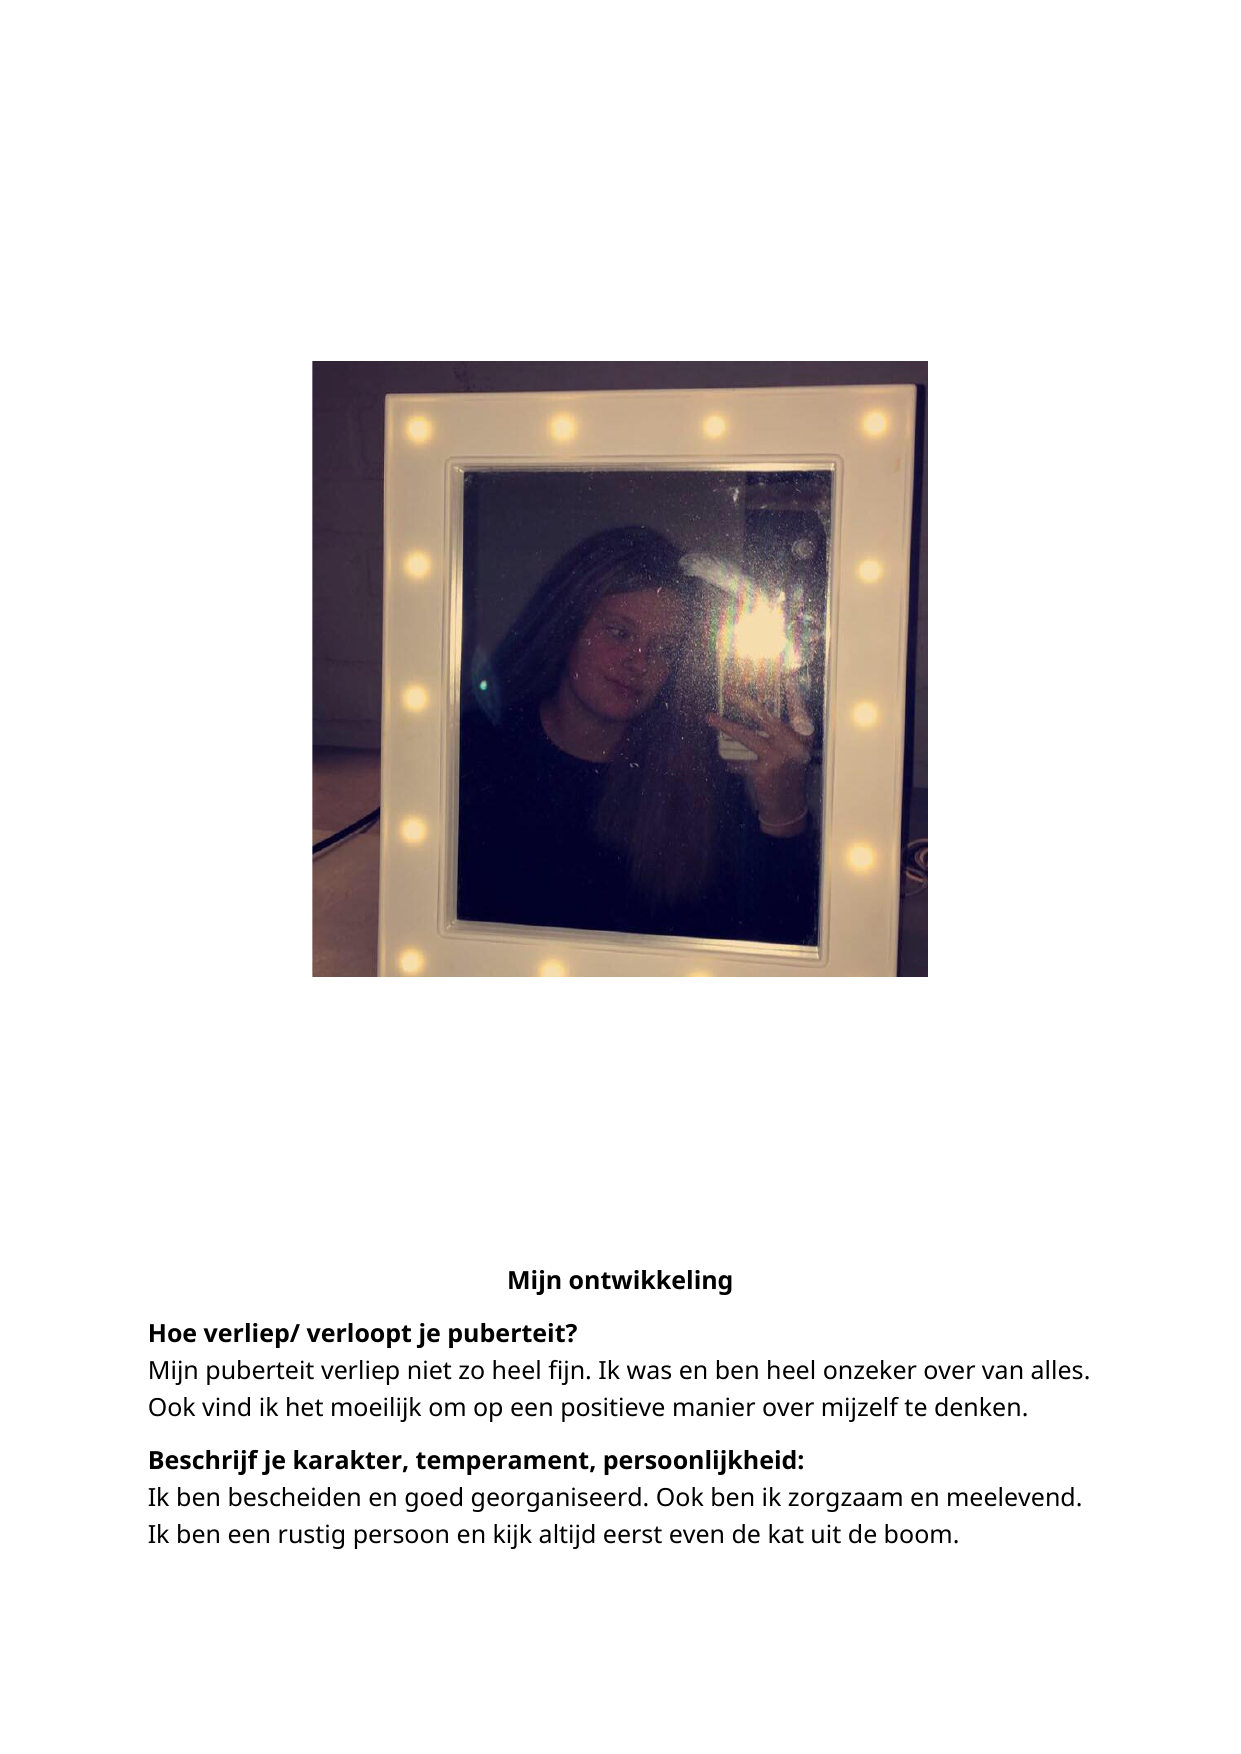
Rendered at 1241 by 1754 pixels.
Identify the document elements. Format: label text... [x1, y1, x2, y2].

text Hoe verliep/ verloopt je puberteit? Mijn puberteit verliep niet zo heel fijn. Ik was en ben heel onzeker over van alles. Ook vind ik het moeilijk om op een positieve manier over mijzelf te denken. [148, 1316, 1093, 1423]
text Beschrijf je karakter, temperament, persoonlijkheid: Ik ben bescheiden en goed georganiseerd. Ook ben ik zorgzaam en meelevend. Ik ben een rustig persoon en kijk altijd eerst even de kat uit de boom. [148, 1443, 1093, 1550]
text Mijn ontwikkeling [148, 1262, 1093, 1296]
picture [312, 361, 928, 977]
